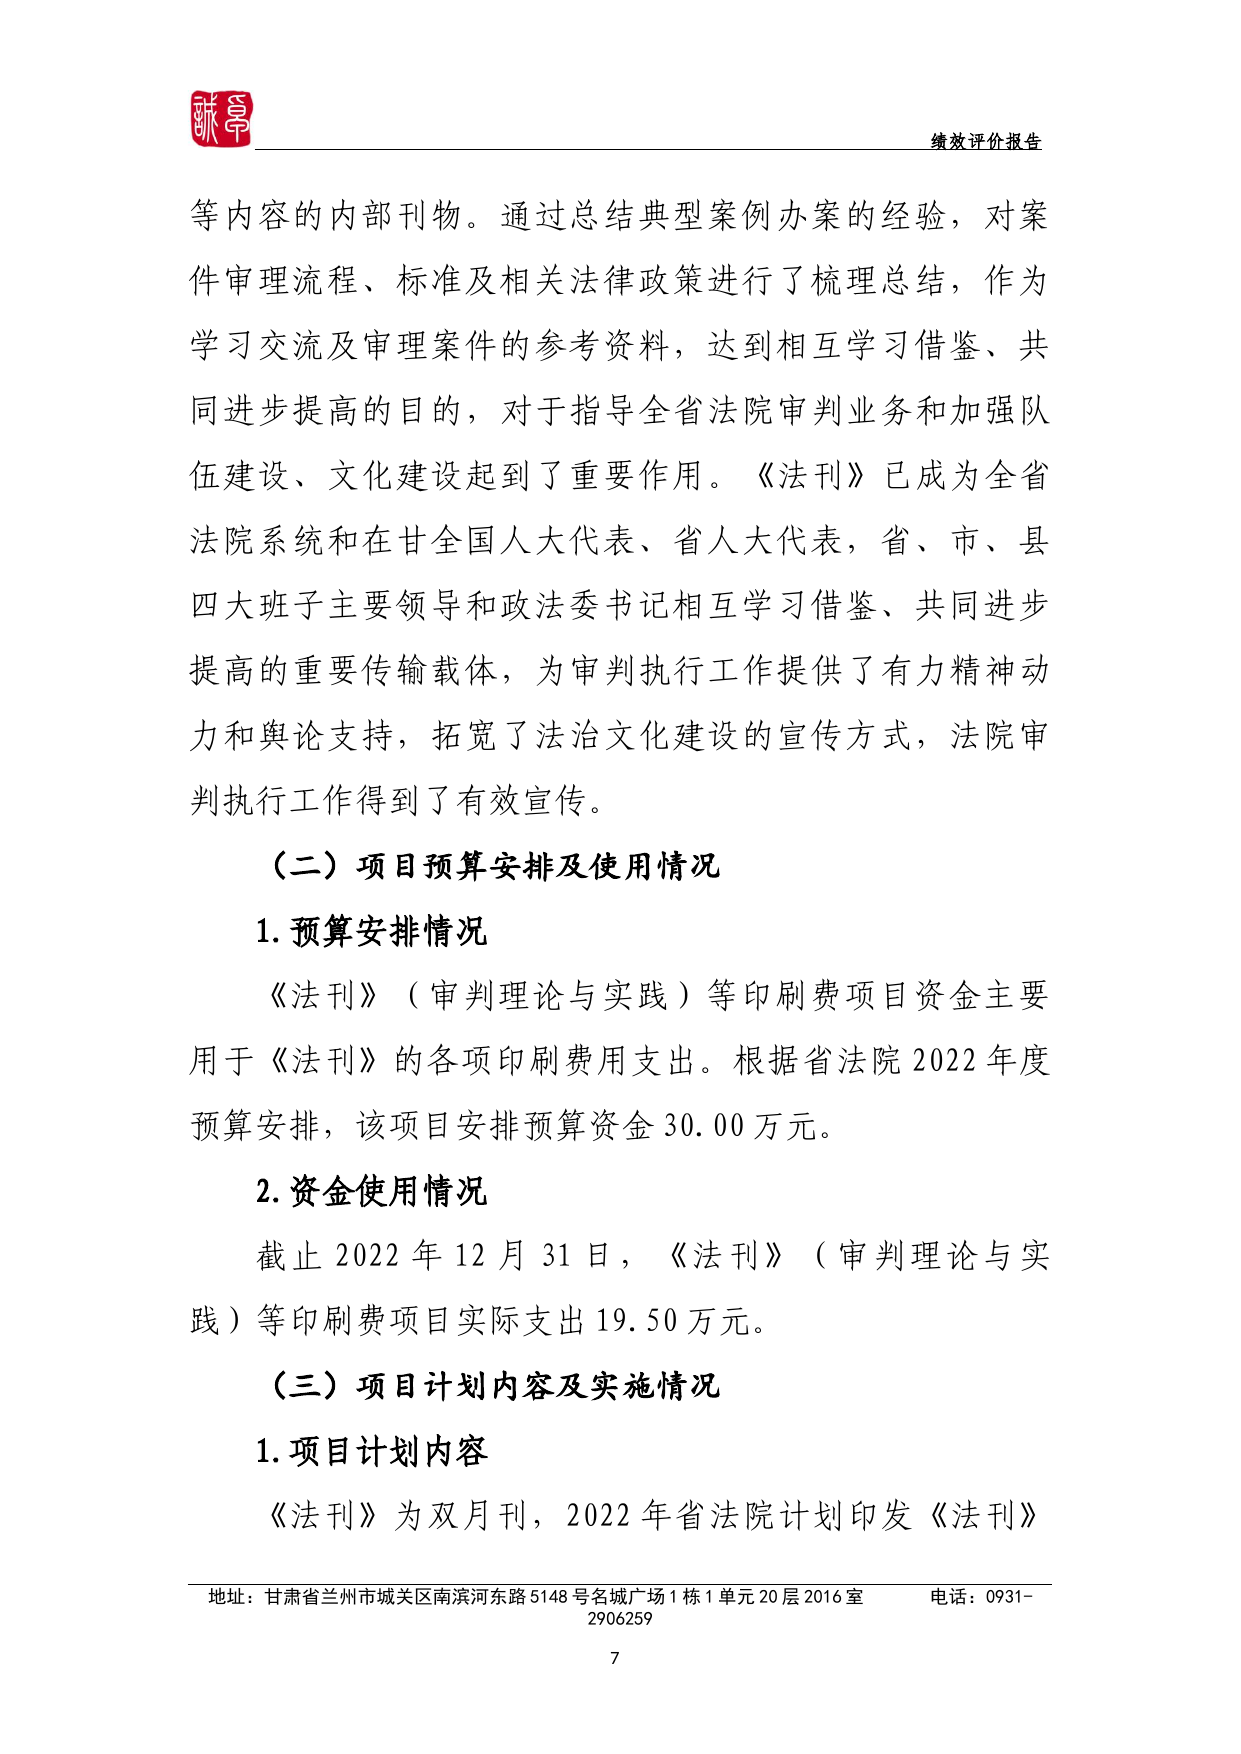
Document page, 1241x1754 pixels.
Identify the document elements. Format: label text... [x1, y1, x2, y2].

text 1.预算安排情况 [188, 896, 1052, 961]
picture [187, 90, 255, 148]
text 1.项目计划内容 [188, 1416, 1052, 1481]
text 《法刊》（审判理论与实践）等印刷费项目资金主要用于《法刊》的各项印刷费用支出。根据省法院2022年度预算安排，该项目安排预算资金30.00万元。 [188, 961, 1052, 1156]
text 《法刊》为双月刊，2022年省法院计划印发《法刊》期数达到5期，发行册数达到45000册，并保证印刷内容的准确率为100%，加强全省法院审判业务建设和队伍建设、文化建设。 [188, 1481, 1052, 1546]
text 截止2022年12月31日，《法刊》（审判理论与实践）等印刷费项目实际支出19.50万元。 [188, 1221, 1052, 1351]
text 2.资金使用情况 [188, 1156, 1052, 1221]
text （二）项目预算安排及使用情况 [188, 831, 1052, 896]
text （三）项目计划内容及实施情况 [188, 1351, 1052, 1416]
